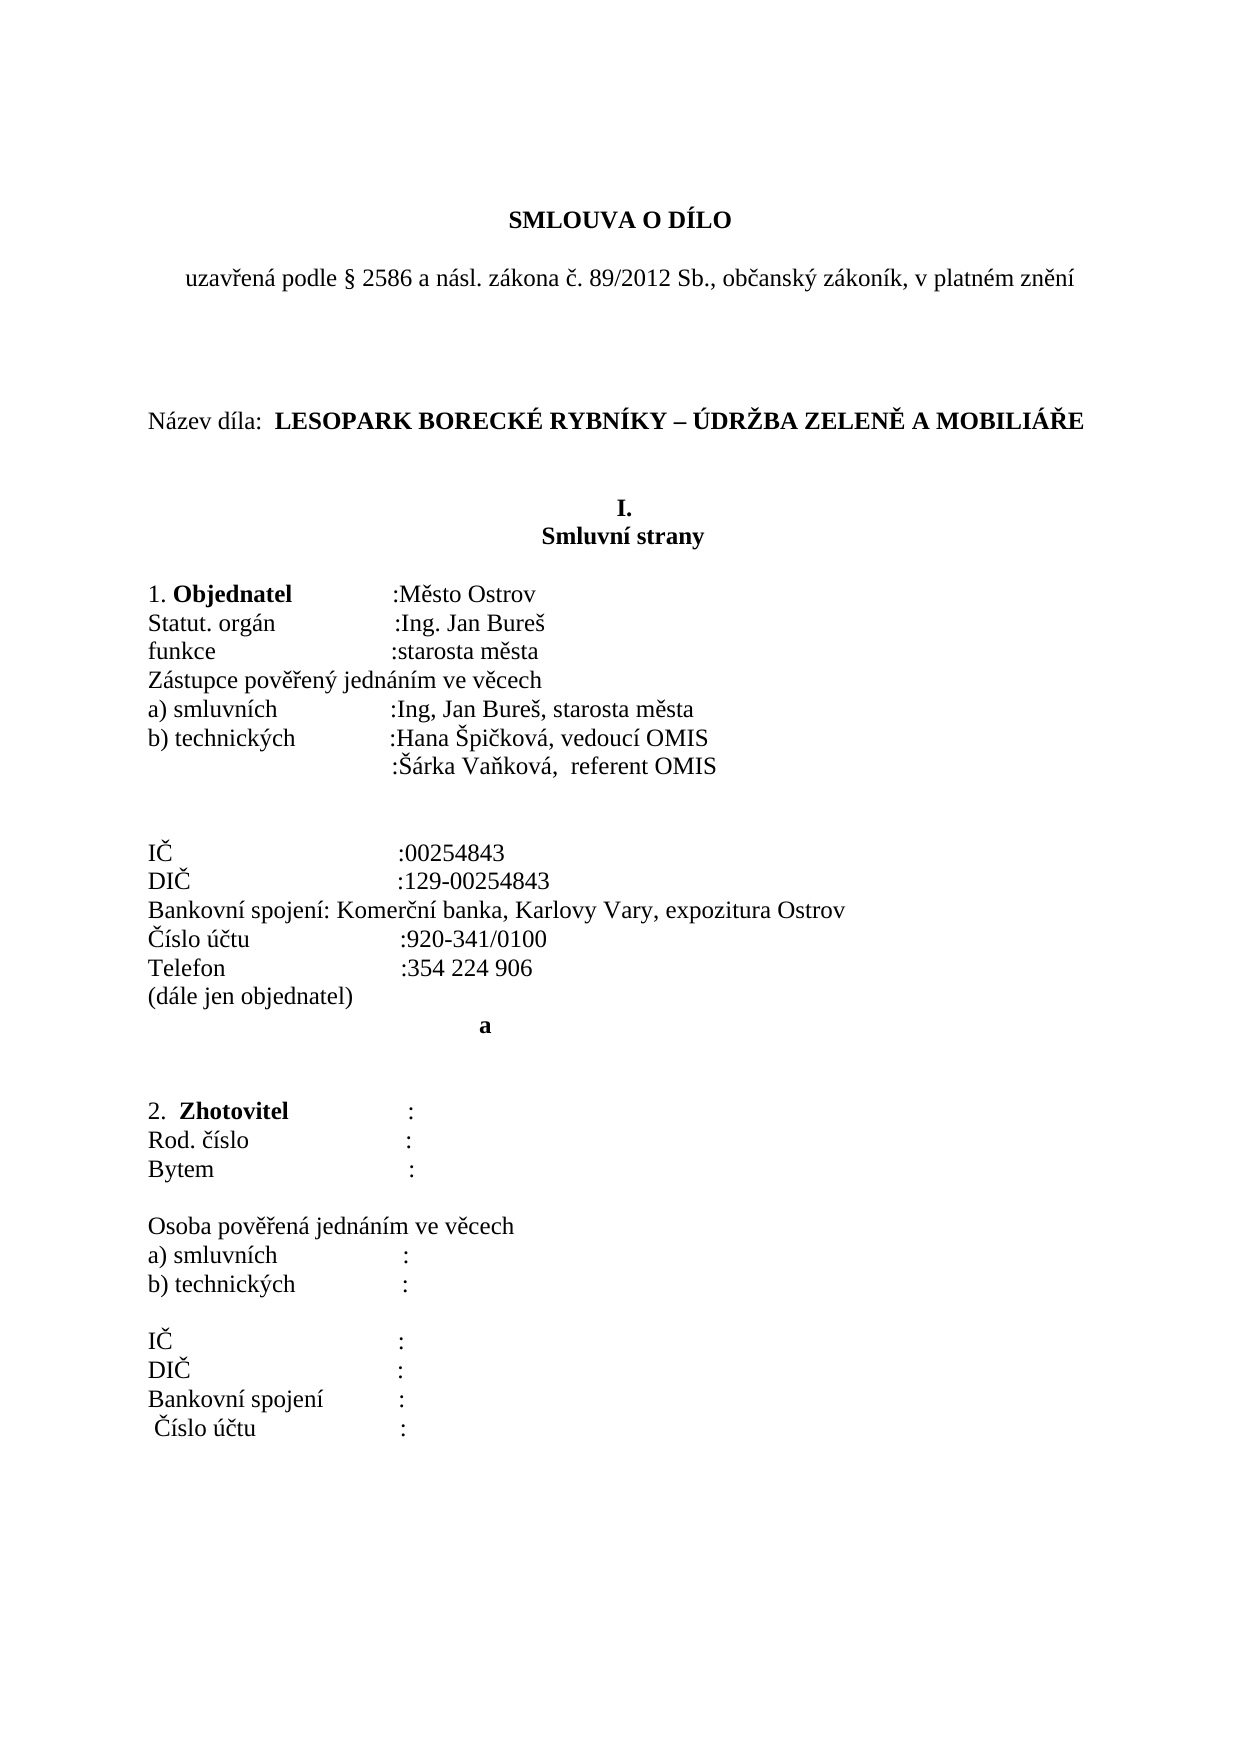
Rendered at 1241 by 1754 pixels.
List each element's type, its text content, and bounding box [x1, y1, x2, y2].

text Smluvní strany [148, 521, 1093, 550]
text (dále jen objednatel) [148, 981, 1093, 1010]
text Rod. číslo : [148, 1125, 1093, 1154]
text SMLOUVA O DÍLO [148, 205, 1093, 234]
text a [148, 1010, 1093, 1039]
text Telefon :354 224 906 [148, 953, 1093, 981]
text Číslo účtu : [148, 1413, 1093, 1441]
text Osoba pověřená jednáním ve věcech [148, 1211, 1093, 1240]
text DIČ : [148, 1355, 1093, 1384]
text :Šárka Vaňková, referent OMIS [148, 751, 1093, 780]
text DIČ :129-00254843 [148, 866, 1093, 895]
text Číslo účtu :920-341/0100 [148, 924, 1093, 953]
text Zástupce pověřený jednáním ve věcech [148, 665, 1093, 694]
text Statut. orgán :Ing. Jan Bureš [148, 608, 1093, 636]
text b) technických : [148, 1269, 1093, 1298]
text I. [148, 493, 1093, 521]
text uzavřená podle § 2586 a násl. zákona č. 89/2012 Sb., občanský zákoník, v platném znění [148, 263, 1093, 291]
text Bankovní spojení : [148, 1384, 1093, 1413]
text a) smluvních :Ing, Jan Bureš, starosta města [148, 694, 1093, 723]
text Název díla: LESOPARK BORECKÉ RYBNÍKY – ÚDRŽBA ZELENĚ A MOBILIÁŘE [148, 406, 1093, 435]
text 1. Objednatel :Město Ostrov [148, 579, 1093, 608]
text a) smluvních : [148, 1240, 1093, 1269]
text 2. Zhotovitel : [148, 1096, 1093, 1125]
text IČ : [148, 1326, 1093, 1355]
text Bytem : [148, 1154, 1093, 1183]
text funkce :starosta města [148, 636, 1093, 665]
text Bankovní spojení: Komerční banka, Karlovy Vary, expozitura Ostrov [148, 895, 1093, 924]
text IČ :00254843 [148, 838, 1093, 866]
text b) technických :Hana Špičková, vedoucí OMIS [148, 723, 1093, 751]
